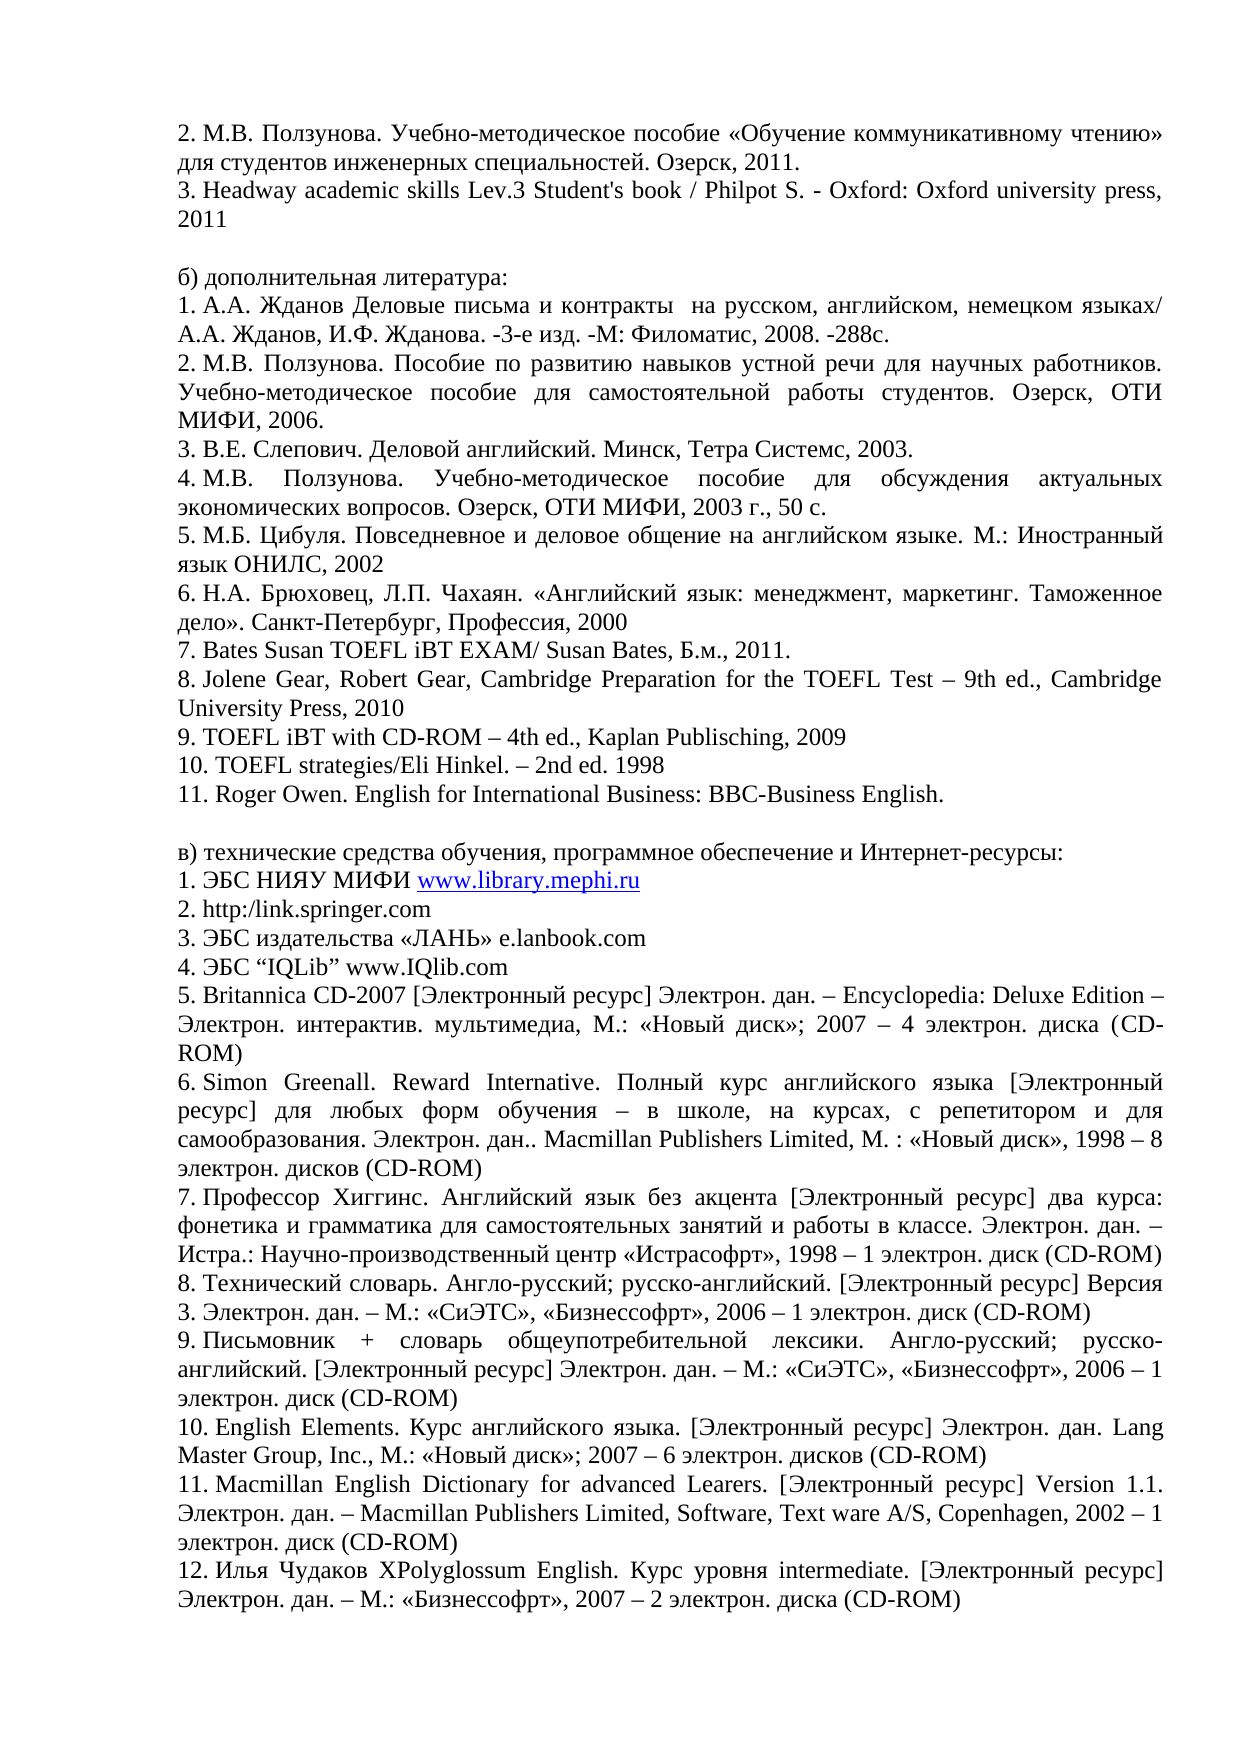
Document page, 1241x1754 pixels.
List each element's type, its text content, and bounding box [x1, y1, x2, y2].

list English Elements. Курс английского языка. [Электронный ресурс] Электрон. дан. Lang Master Group, Inc., M.: «Новый диск»; 2007 – 6 электрон. дисков (CD-ROM) [177, 1412, 1164, 1469]
list М.Б. Цибуля. Повседневное и деловое общение на английском языке. М.: Иностранный язык ОНИЛС, 2002 [177, 521, 1163, 578]
list Илья Чудаков XPolyglossum English. Курс уровня intermediate. [Электронный ресурс] Электрон. дан. – М.: «Бизнессофрт», 2007 – 2 электрон. диска (CD-ROM) [177, 1556, 1164, 1613]
list Roger Owen. English for International Business: BBC-Business English. [177, 779, 1163, 808]
list Письмовник + словарь общеупотребительной лексики. Англо-русский; русско-английский. [Электронный ресурс] Электрон. дан. – М.: «СиЭТС», «Бизнессофрт», 2006 – 1 электрон. диск (CD-ROM) [177, 1326, 1164, 1412]
list Профессор Хиггинс. Английский язык без акцента [Электронный ресурс] два курса: фонетика и грамматика для самостоятельных занятий и работы в классе. Электрон. дан. – Истра.: Научно-производственный центр «Истрасофрт», 1998 – 1 электрон. диск (CD-ROM) [177, 1182, 1164, 1268]
list ЭБС НИЯУ МИФИ www.library.mephi.ru [177, 866, 1163, 894]
list Headway academic skills Lev.3 Student's book / Philpot S. - Oxford: Oxford university press, 2011 [177, 176, 1164, 233]
list Jolene Gear, Robert Gear, Cambridge Preparation for the TOEFL Test – 9th ed., Cambridge University Press, 2010 [177, 664, 1163, 722]
list В.Е. Слепович. Деловой английский. Минск, Тетра Системс, 2003. [177, 434, 1163, 463]
list М.В. Ползунова. Пособие по развитию навыков устной речи для научных работников. Учебно-методическое пособие для самостоятельной работы студентов. Озерск, ОТИ МИФИ, 2006. [177, 348, 1163, 434]
text б) дополнительная литература: [177, 262, 1152, 291]
list ЭБС издательства «ЛАНЬ» e.lanbook.com [177, 923, 1164, 952]
list Н.А. Брюховец, Л.П. Чахаян. «Английский язык: менеджмент, маркетинг. Таможенное дело». Санкт-Петербург, Профессия, 2000 [177, 578, 1163, 636]
list Macmillan English Dictionary for advanced Learers. [Электронный ресурс] Version 1.1. Электрон. дан. – Macmillan Publishers Limited, Software, Text ware A/S, Copenhagen, 2002 – 1 электрон. диск (CD-ROM) [177, 1469, 1164, 1556]
list Технический словарь. Англо-русский; русско-английский. [Электронный ресурс] Версия 3. Электрон. дан. – М.: «СиЭТС», «Бизнессофрт», 2006 – 1 электрон. диск (CD-ROM) [177, 1268, 1164, 1326]
list TOEFL iBT with CD-ROM – 4th ed., Kaplan Publisching, 2009 [177, 722, 1163, 751]
list ЭБС “IQLib” www.IQlib.com [177, 952, 1164, 981]
text в) технические средства обучения, программное обеспечение и Интернет-ресурсы: [177, 837, 1152, 866]
list Britannica CD-2007 [Электронный ресурс] Электрон. дан. – Encyclopedia: Deluxe Edition – Электрон. интерактив. мультимедиа, М.: «Новый диск»; 2007 – 4 электрон. диска (CD-ROM) [177, 981, 1164, 1067]
list М.В. Ползунова. Учебно-методическое пособие для обсуждения актуальных экономических вопросов. Озерск, ОТИ МИФИ, 2003 г., 50 с. [177, 463, 1163, 521]
list Bates Susan TOEFL iBT EXAM/ Susan Bates, Б.м., 2011. [177, 636, 1163, 664]
list http:/link.springer.com [177, 894, 1163, 923]
list А.А. Жданов Деловые письма и контракты на русском, английском, немецком языках/ А.А. Жданов, И.Ф. Жданова. -3-е изд. -М: Филоматис, 2008. -288с. [177, 291, 1163, 348]
list Simon Greenall. Reward Internative. Полный курс английского языка [Электронный ресурс] для любых форм обучения – в школе, на курсах, с репетитором и для самообразования. Электрон. дан.. Macmillan Publishers Limited, M. : «Новый диск», 1998 – 8 электрон. дисков (CD-ROM) [177, 1067, 1164, 1182]
list TOEFL strategies/Eli Hinkel. – 2nd ed. 1998 [177, 751, 1163, 779]
list М.В. Ползунова. Учебно-методическое пособие «Обучение коммуникативному чтению» для студентов инженерных специальностей. Озерск, 2011. [177, 118, 1164, 176]
